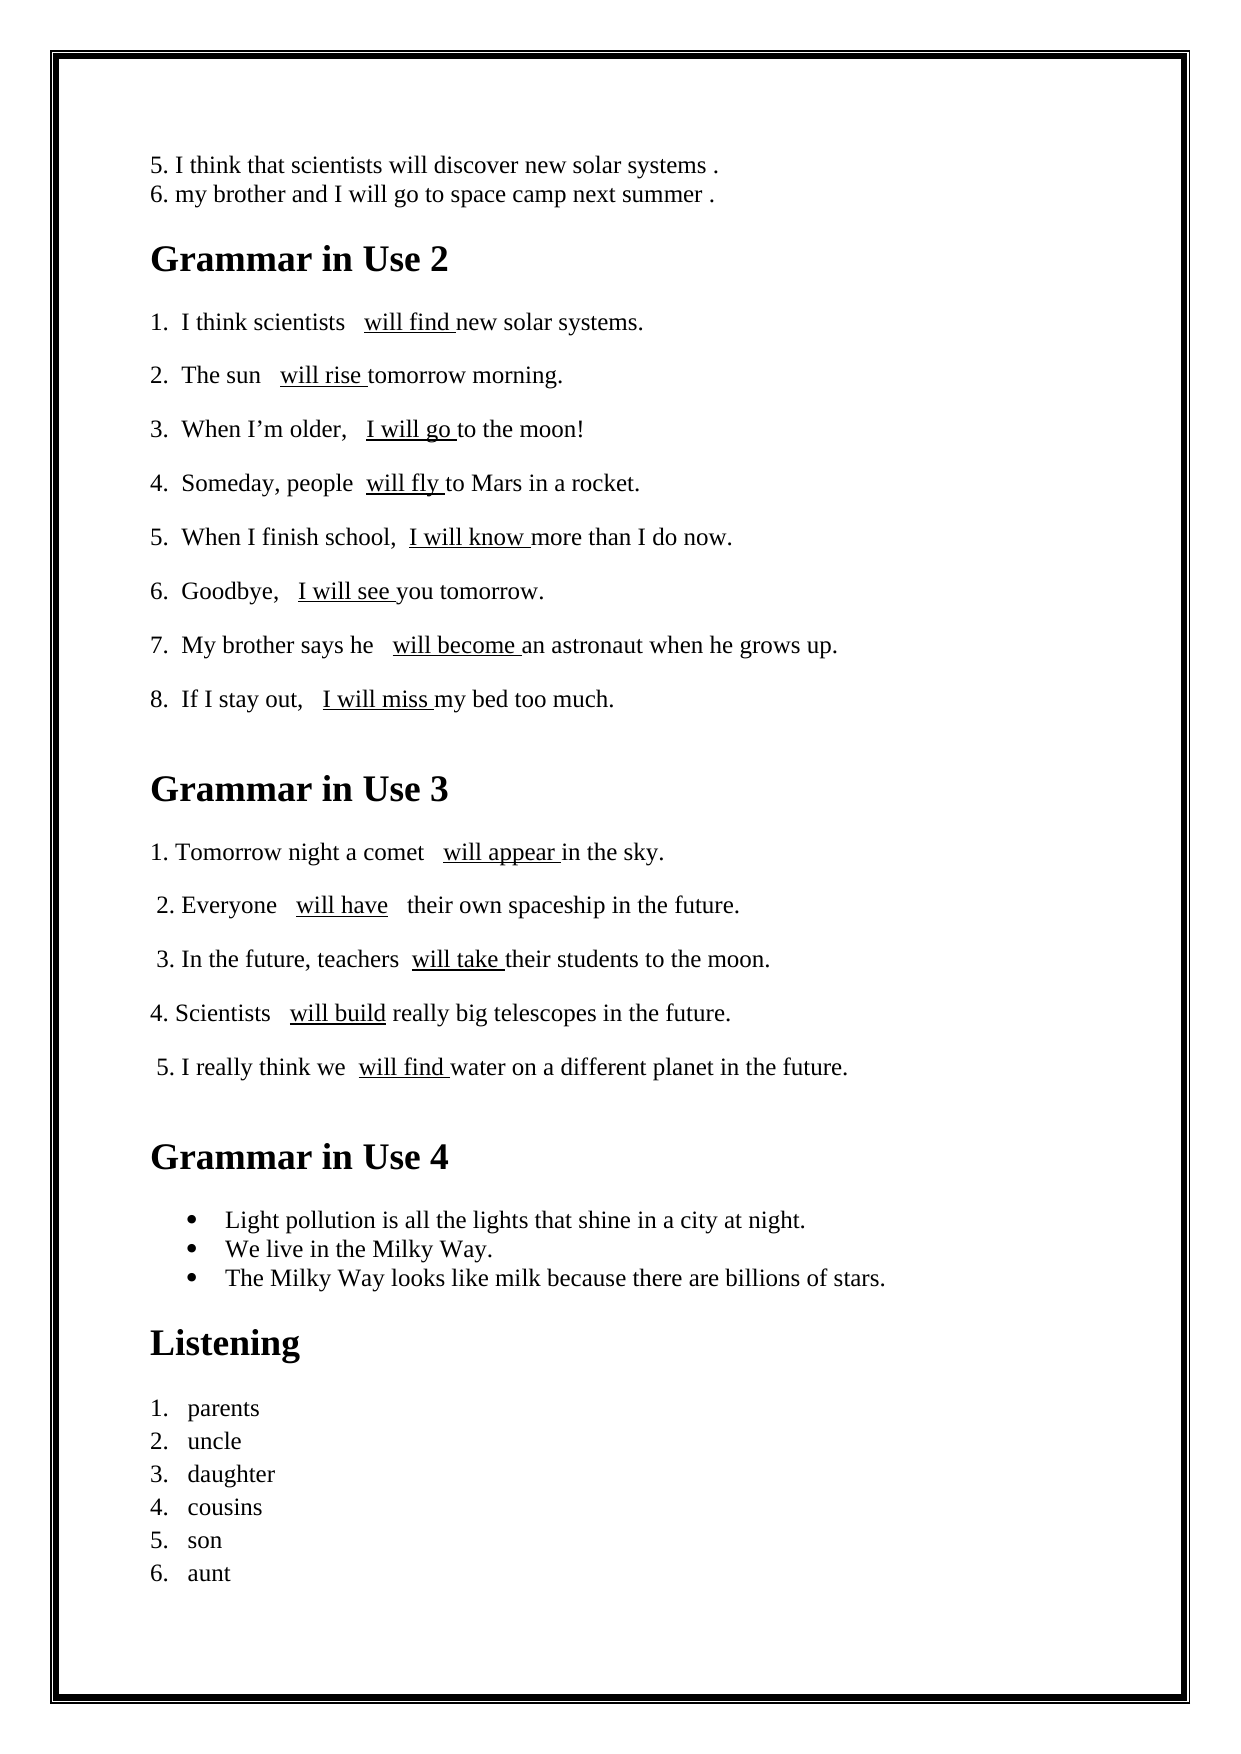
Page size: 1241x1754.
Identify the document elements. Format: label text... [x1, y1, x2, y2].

list son [150, 1525, 1090, 1554]
text 8. If I stay out, I will miss my bed too much. [150, 684, 1090, 712]
text 4. Scientists will build really big telescopes in the future. [150, 998, 1090, 1027]
list uncle [150, 1426, 1090, 1454]
text 5. I really think we will find water on a different planet in the future. [150, 1052, 1090, 1081]
text Grammar in Use 2 [150, 236, 1090, 279]
list We live in the Milky Way. [187, 1234, 1090, 1263]
text 2. The sun will rise tomorrow morning. [150, 361, 1090, 389]
text 1. Tomorrow night a comet will appear in the sky. [150, 837, 1090, 865]
list parents [150, 1393, 1090, 1422]
text Listening [150, 1321, 1090, 1364]
list The Milky Way looks like milk because there are billions of stars. [187, 1263, 1090, 1291]
text 3. When I’m older, I will go to the moon! [150, 414, 1090, 443]
text Grammar in Use 4 [150, 1135, 1090, 1178]
text 3. In the future, teachers will take their students to the moon. [150, 944, 1090, 973]
text 2. Everyone will have their own spaceship in the future. [150, 891, 1090, 919]
text 5. When I finish school, I will know more than I do now. [150, 522, 1090, 551]
list aunt [150, 1558, 1090, 1587]
list cousins [150, 1492, 1090, 1521]
text 1. I think scientists will find new solar systems. [150, 307, 1090, 335]
list Light pollution is all the lights that shine in a city at night. [187, 1205, 1090, 1234]
text 6. Goodbye, I will see you tomorrow. [150, 576, 1090, 605]
text Grammar in Use 3 [150, 766, 1090, 809]
text 5. I think that scientists will discover new solar systems . [150, 150, 1090, 179]
text 6. my brother and I will go to space camp next summer . [150, 179, 1090, 207]
text 4. Someday, people will fly to Mars in a rocket. [150, 468, 1090, 497]
list daughter [150, 1459, 1090, 1488]
text 7. My brother says he will become an astronaut when he grows up. [150, 630, 1090, 658]
